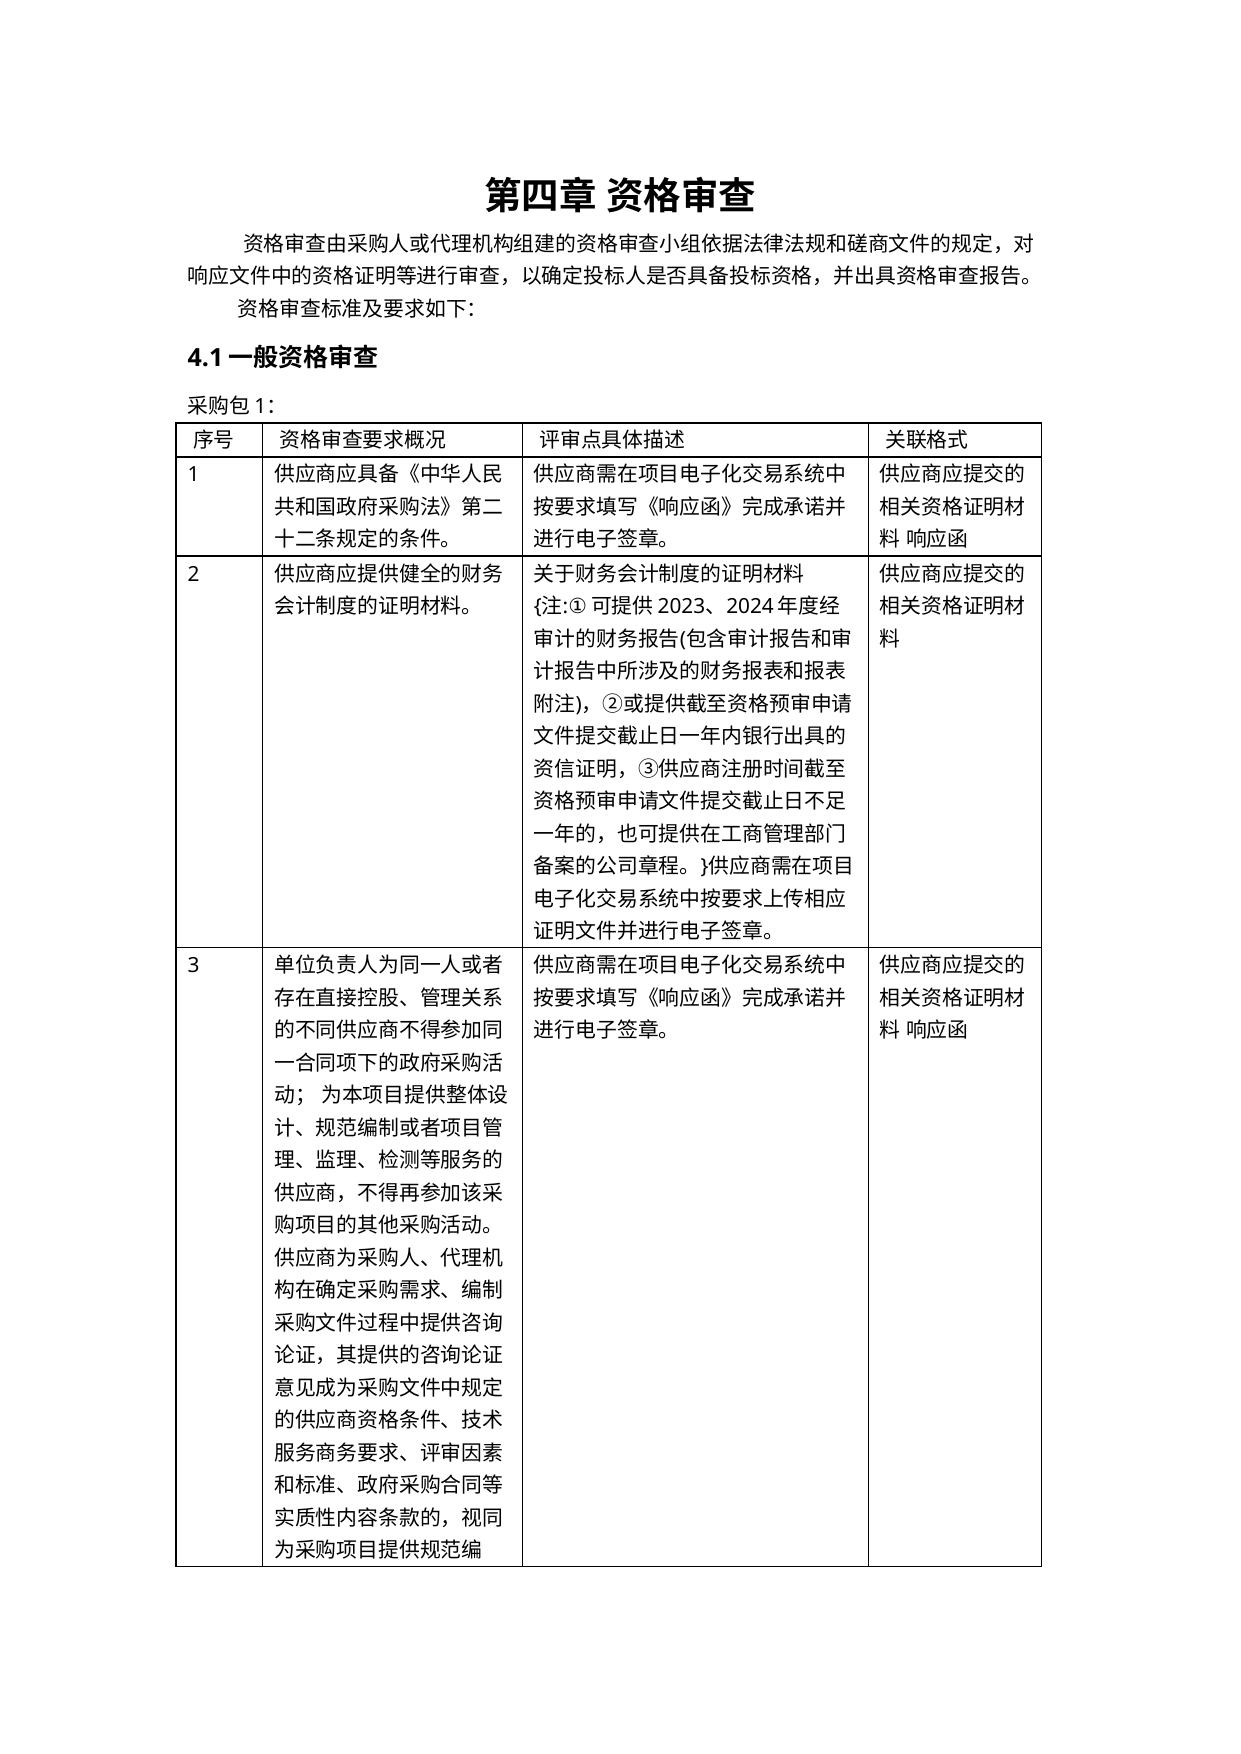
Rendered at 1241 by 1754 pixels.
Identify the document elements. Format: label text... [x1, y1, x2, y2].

table_header 资格审查要求概况 [263, 424, 522, 456]
table_header 关联格式 [869, 424, 1041, 456]
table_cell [523, 948, 868, 1566]
table_cell 供应商应提交的相关资格证明材料 响应函 [869, 458, 1041, 555]
text 4.1一般资格审查 [187, 324, 1053, 389]
text 采购包1： [187, 389, 1053, 422]
table_cell 1 [177, 458, 262, 555]
table_cell 关于财务会计制度的证明材料{注:①可提供2023、2024年度经审计的财务报告(包含审计报告和审计报告中所涉及的财务报表和报表附注)，②或提供截至资格预审申请文件提交截止日一年内银行出具的资信证明，③供应商注册时间截至资格预审申请文件提交截止日不足一年的，也可提供在工商管理部门备案的公司章程。}供应商需在项目电子化交易系统中按要求上传相应证明文件并进行电子签章。 [523, 557, 868, 947]
table_cell 供应商应具备《中华人民共和国政府采购法》第二十二条规定的条件。 [263, 458, 522, 555]
table_cell 3 [177, 948, 262, 1566]
text 第四章 资格审查 [187, 162, 1053, 227]
table_cell 2 [177, 557, 262, 947]
table_header 序号 [177, 424, 262, 456]
table_header 评审点具体描述 [523, 424, 868, 456]
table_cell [263, 948, 522, 1566]
table_cell 供应商应提交的相关资格证明材料 [869, 557, 1041, 947]
text 资格审查标准及要求如下： [187, 292, 1053, 324]
text 资格审查由采购人或代理机构组建的资格审查小组依据法律法规和磋商文件的规定，对响应文件中的资格证明等进行审查，以确定投标人是否具备投标资格，并出具资格审查报告。 [187, 227, 1053, 292]
table_cell 供应商应提供健全的财务会计制度的证明材料。 [263, 557, 522, 947]
table_cell 供应商应提交的相关资格证明材料 响应函 [869, 948, 1041, 1566]
table_cell 供应商需在项目电子化交易系统中按要求填写《响应函》完成承诺并进行电子签章。 [523, 458, 868, 555]
